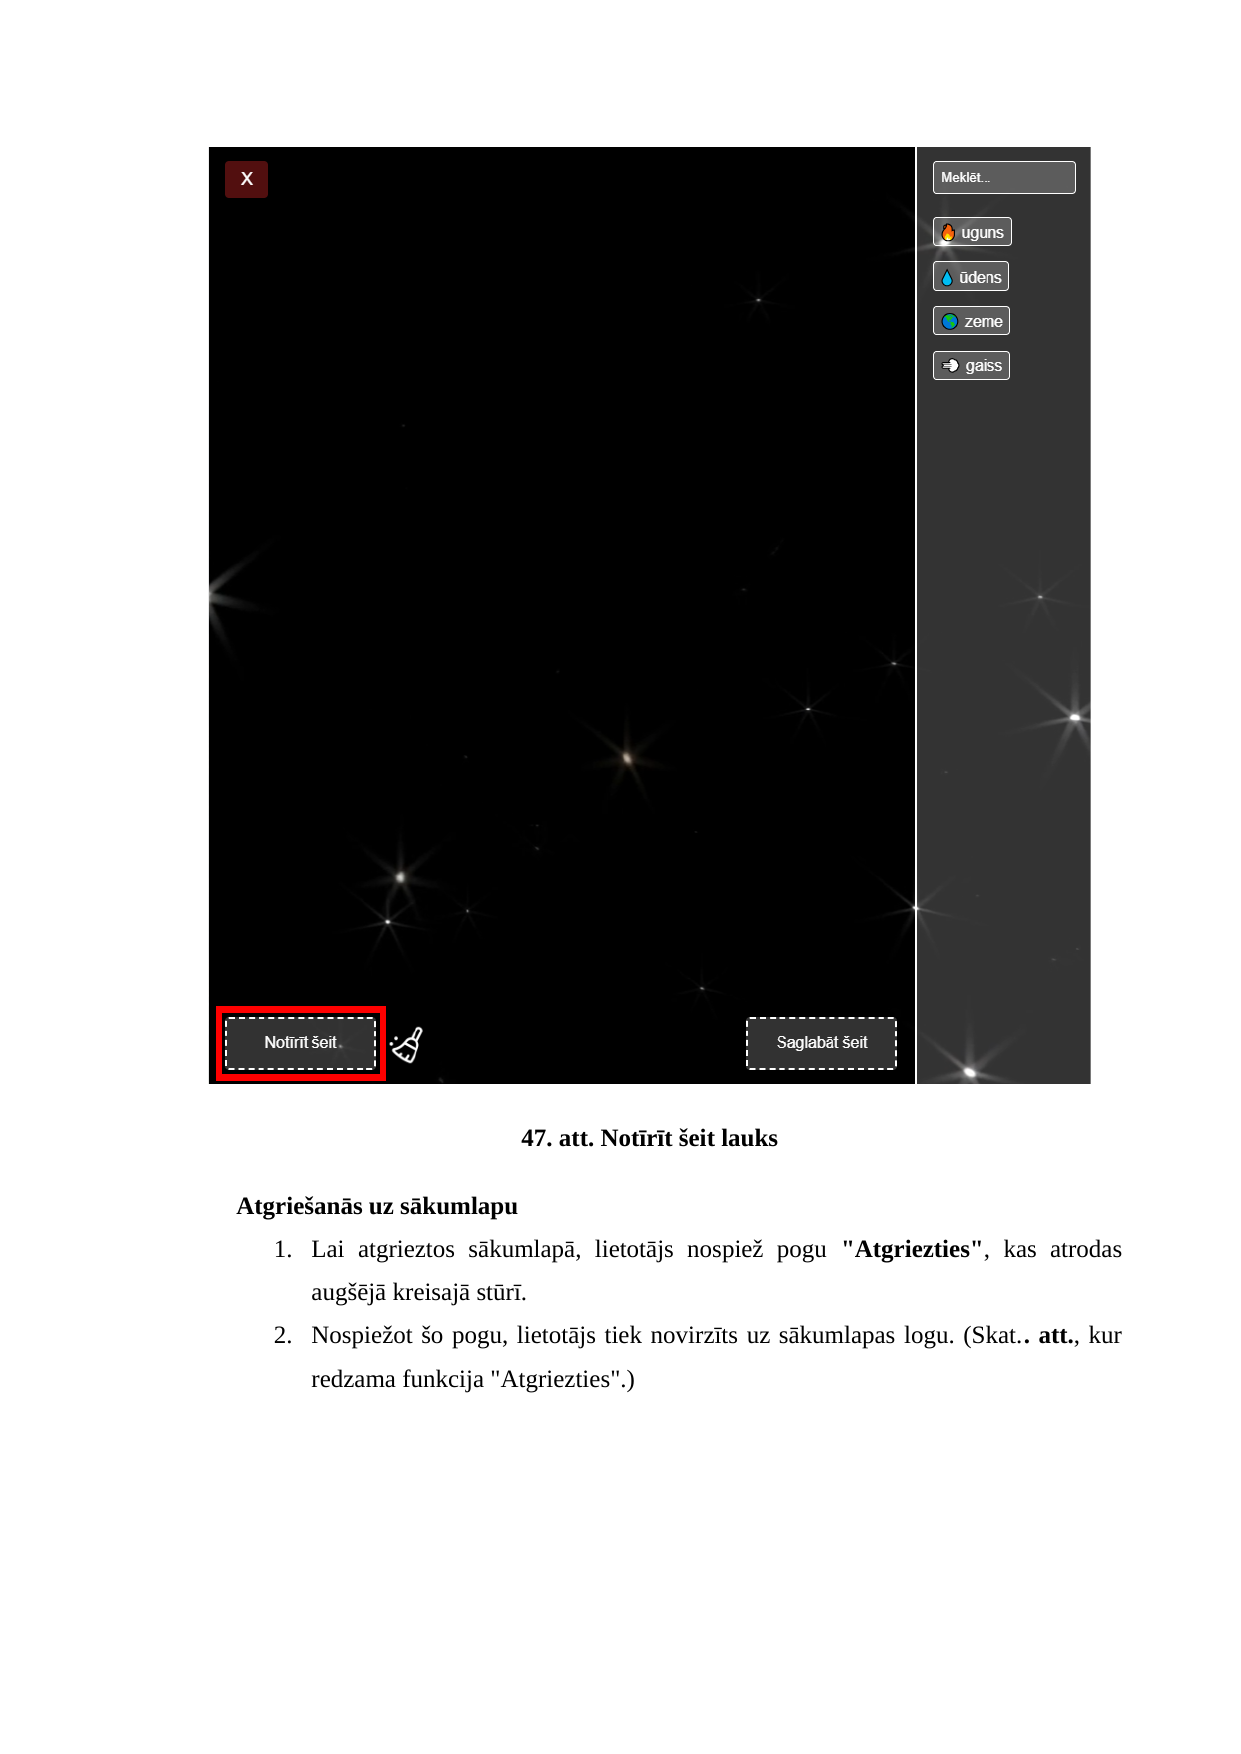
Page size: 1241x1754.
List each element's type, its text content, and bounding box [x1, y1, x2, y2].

picture [208, 147, 1091, 1084]
list Lai atgrieztos sākumlapā, lietotājs nospiež pogu "Atgriezties", kas atrodas augšējā kreisajā stūrī. [274, 1234, 1122, 1306]
text Atgriešanās uz sākumlapu [177, 1191, 1122, 1220]
text 47. att. Notīrīt šeit lauks [177, 1123, 1122, 1152]
list Nospiežot šo pogu, lietotājs tiek novirzīts uz sākumlapas logu. (Skat.43. att., kur redzama funkcija "Atgriezties".) [274, 1321, 1122, 1392]
